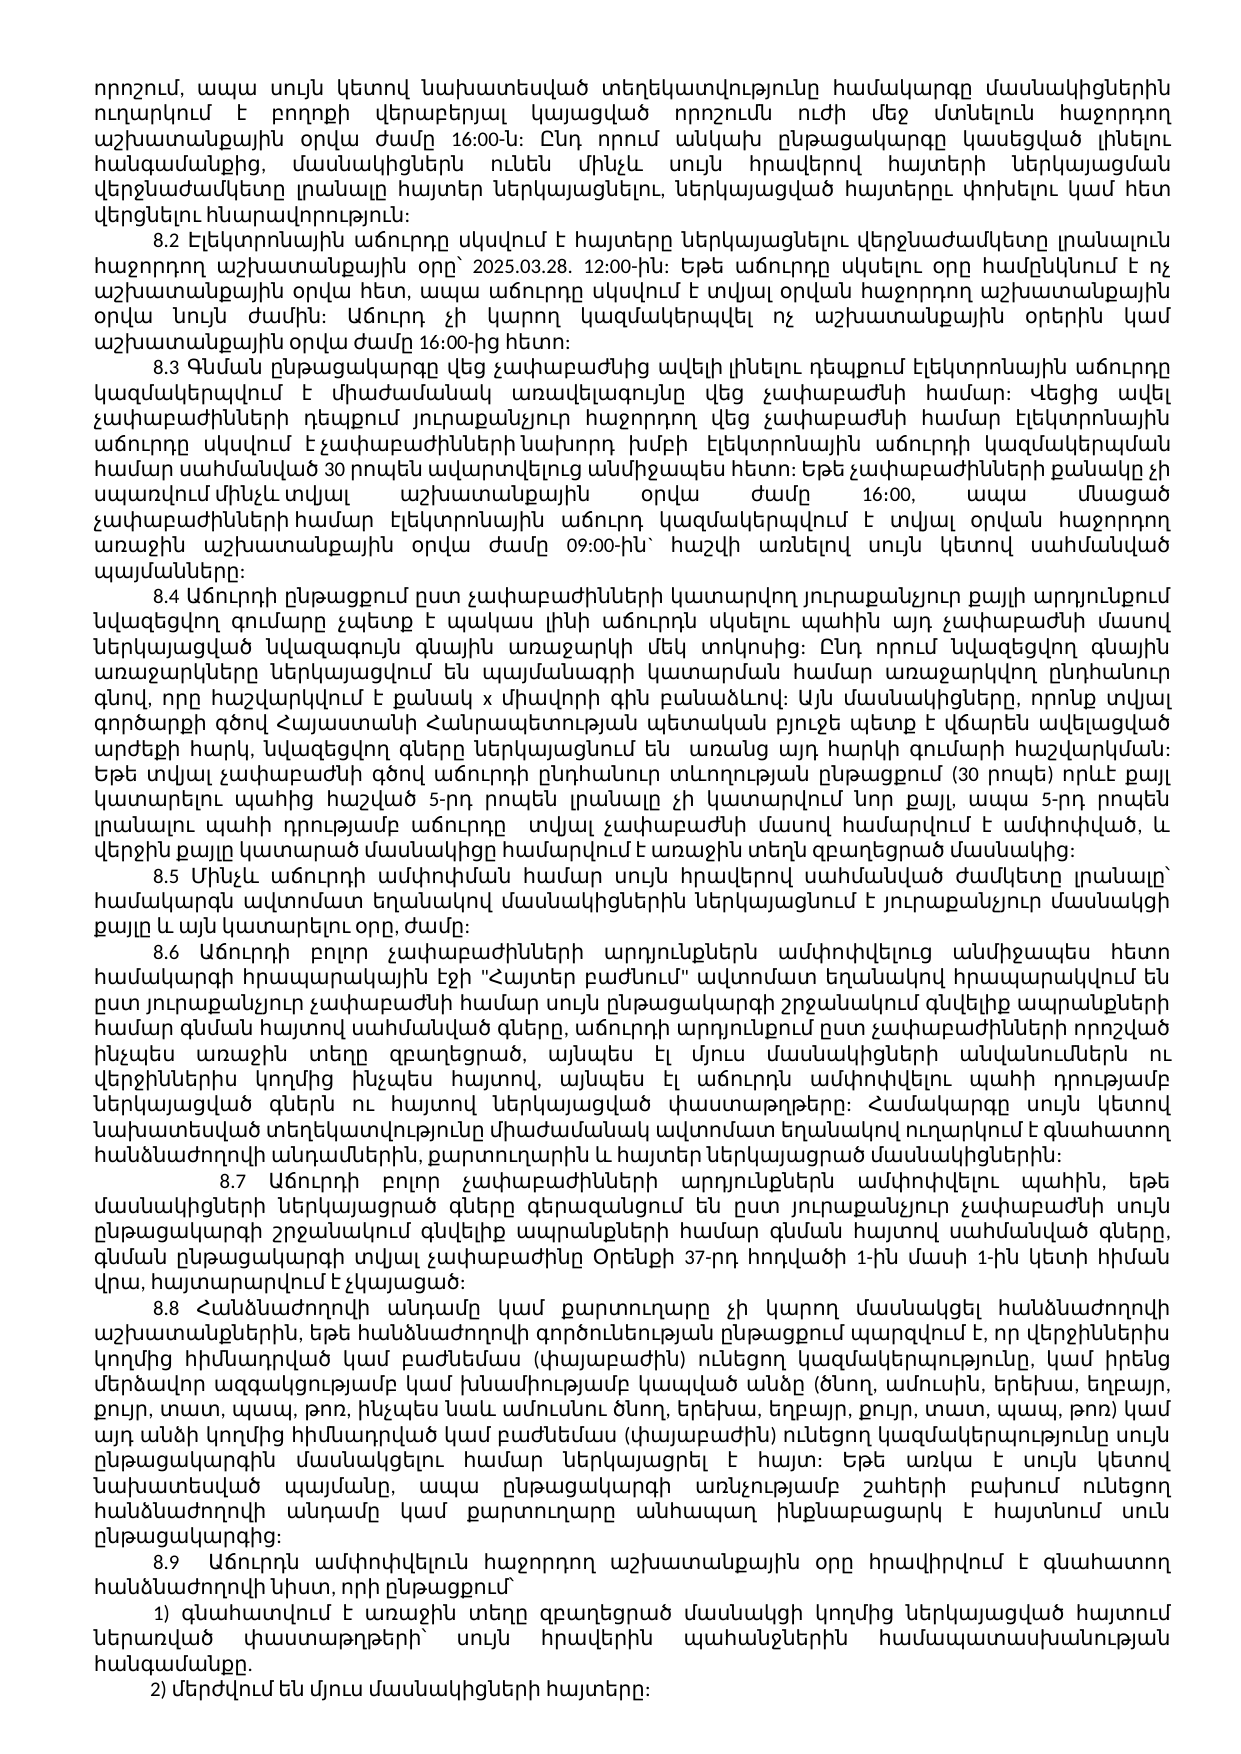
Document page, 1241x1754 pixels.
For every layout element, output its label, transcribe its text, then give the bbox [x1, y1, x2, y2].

text 8.6 Աճուրդի բոլոր չափաբաժինների արդյունքներն ամփոփվելուց անմիջապես հետո համակարգի հրապարակային էջի "Հայտեր բաժնում" ավտոմատ եղանակով հրապարակվում են ըստ յուրաքանչյուր չափաբաժնի համար սույն ընթացակարգի շրջանակում գնվելիք ապրանքների համար գնման հայտով սահմանված գները, աճուրդի արդյունքում ըստ չափաբաժինների որոշված ինչպես առաջին տեղը զբաղեցրած, այնպես էլ մյուս մասնակիցների անվանումներն ու վերջիններիս կողմից ինչպես հայտով, այնպես էլ աճուրդն ամփոփվելու պահի դրությամբ ներկայացված գներն ու հայտով ներկայացված փաստաթղթերը: Համակարգը սույն կետով նախատեսված տեղեկատվությունը միաժամանակ ավտոմատ եղանակով ուղարկում է գնահատող հանձնաժողովի անդամներին, քարտուղարին և հայտեր ներկայացրած մասնակիցներին: [94, 939, 1171, 1168]
text 8.2 Էլեկտրոնային աճուրդը սկսվում է հայտերը ներկայացնելու վերջնաժամկետը լրանալուն հաջորդող աշխատանքային օրը՝ 2025.03.28. 12:00 -ին: Եթե աճուրդը սկսելու օրը համընկնում է ոչ աշխատանքային օրվա հետ, ապա աճուրդը սկսվում է տվյալ օրվան հաջորդող աշխատանքային օրվա նույն ժամին: Աճուրդ չի կարող կազմակերպվել ոչ աշխատանքային օրերին կամ աշխատանքային օրվա ժամը 16։00-ից հետո: [94, 227, 1171, 354]
text 8.9 Աճուրդն ամփոփվելուն հաջորդող աշխատանքային օրը հրավիրվում է գնահատող հանձնաժողովի նիստ, որի ընթացքում՝ [94, 1549, 1171, 1600]
text 8.5 Մինչև աճուրդի ամփոփման համար սույն հրավերով սահմանված ժամկետը լրանալը՝ համակարգն ավտոմատ եղանակով մասնակիցներին ներկայացնում է յուրաքանչյուր մասնակցի քայլը և այն կատարելու օրը, ժամը: [94, 863, 1171, 939]
text 1) գնահատվում է առաջին տեղը զբաղեցրած մասնակցի կողմից ներկայացված հայտում ներառված փաստաթղթերի՝ սույն հրավերին պահանջներին համապատասխանության հանգամանքը. [94, 1600, 1171, 1676]
text 8.4 Աճուրդի ընթացքում ըստ չափաբաժինների կատարվող յուրաքանչյուր քայլի արդյունքում նվազեցվող գումարը չպետք է պակաս լինի աճուրդն սկսելու պահին այդ չափաբաժնի մասով ներկայացված նվազագույն գնային առաջարկի մեկ տոկոսից: Ընդ որում նվազեցվող գնային առաջարկները ներկայացվում են պայմանագրի կատարման համար առաջարկվող ընդհանուր գնով, որը հաշվարկվում է քանակ x միավորի գին բանաձևով: Այն մասնակիցները, որոնք տվյալ գործարքի գծով Հայաստանի Հանրապետության պետական բյուջե պետք է վճարեն ավելացված արժեքի հարկ, նվազեցվող գները ներկայացնում են առանց այդ հարկի գումարի հաշվարկման: Եթե տվյալ չափաբաժնի գծով աճուրդի ընդհանուր տևողության ընթացքում (30 րոպե) որևէ քայլ կատարելու պահից հաշված 5-րդ րոպեն լրանալը չի կատարվում նոր քայլ, ապա 5-րդ րոպեն լրանալու պահի դրությամբ աճուրդը տվյալ չափաբաժնի մասով համարվում է ամփոփված, և վերջին քայլը կատարած մասնակիցը համարվում է առաջին տեղն զբաղեցրած մասնակից: [94, 583, 1171, 863]
text 8.7 Աճուրդի բոլոր չափաբաժինների արդյունքներն ամփոփվելու պահին, եթե մասնակիցների ներկայացրած գները գերազանցում են ըստ յուրաքանչյուր չափաբաժնի սույն ընթացակարգի շրջանակում գնվելիք ապրանքների համար գնման հայտով սահմանված գները, գնման ընթացակարգի տվյալ չափաբաժինը Օրենքի 37-րդ հոդվածի 1-ին մասի 1-ին կետի հիման վրա, հայտարարվում է չկայացած: [94, 1168, 1171, 1295]
text 2) մերժվում են մյուս մասնակիցների հայտերը: [94, 1676, 1171, 1702]
text 8.3 Գնման ընթացակարգը վեց չափաբաժնից ավելի լինելու դեպքում էլեկտրոնային աճուրդը կազմակերպվում է միաժամանակ առավելագույնը վեց չափաբաժնի համար: Վեցից ավել չափաբաժինների դեպքում յուրաքանչյուր հաջորդող վեց չափաբաժնի համար էլեկտրոնային աճուրդը սկսվում է չափաբաժինների նախորդ խմբի էլեկտրոնային աճուրդի կազմակերպման համար սահմանված 30 րոպեն ավարտվելուց անմիջապես հետո: Եթե չափաբաժինների քանակը չի սպառվում մինչև տվյալ աշխատանքային օրվա ժամը 16։00, ապա մնացած չափաբաժինների համար էլեկտրոնային աճուրդ կազմակերպվում է տվյալ օրվան հաջորդող առաջին աշխատանքային օրվա ժամը 09:00-ին` հաշվի առնելով սույն կետով սահմանված պայմանները: [94, 354, 1171, 583]
text 8.8 Հանձնաժողովի անդամը կամ քարտուղարը չի կարող մասնակցել հանձնաժողովի աշխատանքներին, եթե հանձնաժողովի գործունեության ընթացքում պարզվում է, որ վերջիններիս կողմից հիմնադրված կամ բաժնեմաս (փայաբաժին) ունեցող կազմակերպությունը, կամ իրենց մերձավոր ազգակցությամբ կամ խնամիությամբ կապված անձը (ծնող, ամուսին, երեխա, եղբայր, քույր, տատ, պապ, թոռ, ինչպես նաև ամուսնու ծնող, երեխա, եղբայր, քույր, տատ, պապ, թոռ) կամ այդ անձի կողմից հիմնադրված կամ բաժնեմաս (փայաբաժին) ունեցող կազմակերպությունը սույն ընթացակարգին մասնակցելու համար ներկայացրել է հայտ: Եթե առկա է սույն կետով նախատեսված պայմանը, ապա ընթացակարգի առնչությամբ շահերի բախում ունեցող հանձնաժողովի անդամը կամ քարտուղարը անհապաղ ինքնաբացարկ է հայտնում սուն ընթացակարգից: [94, 1295, 1171, 1549]
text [94, 75, 1171, 227]
